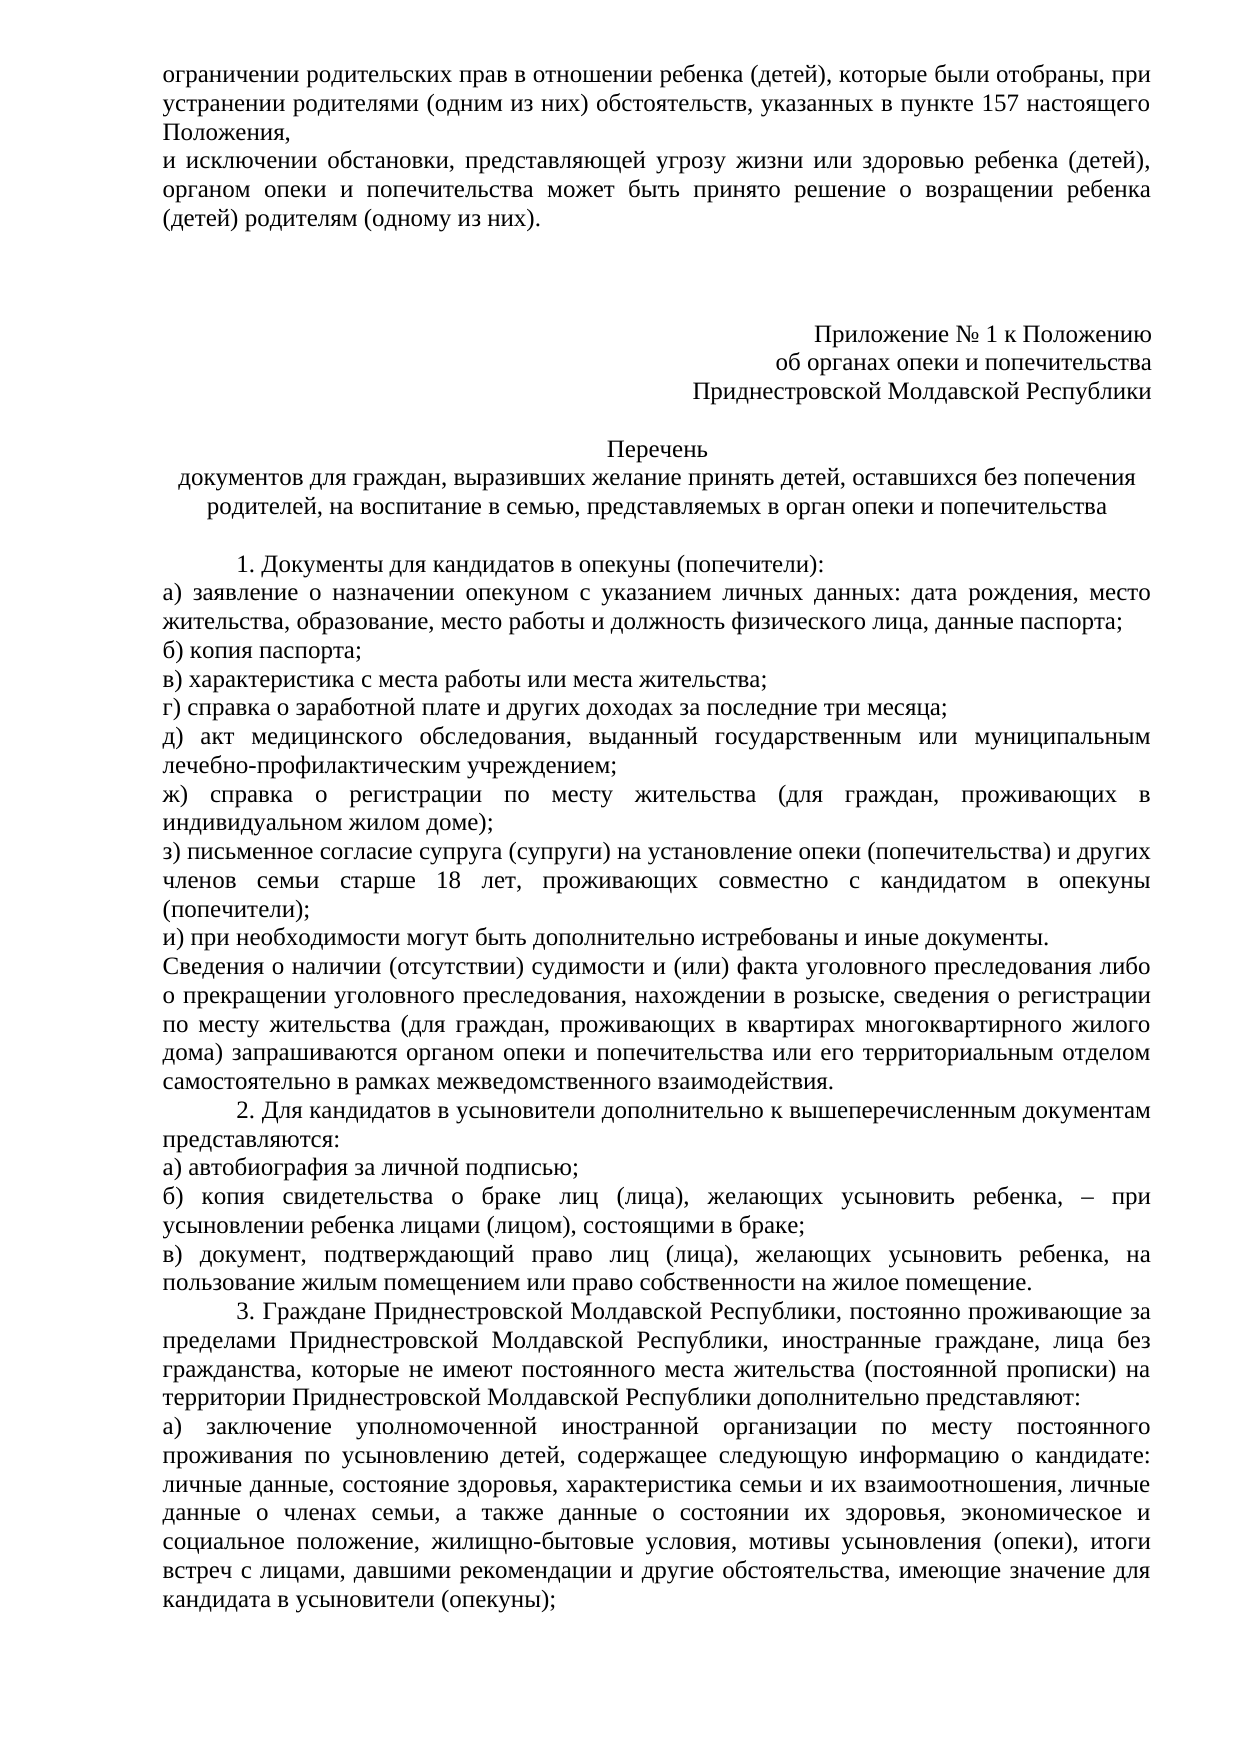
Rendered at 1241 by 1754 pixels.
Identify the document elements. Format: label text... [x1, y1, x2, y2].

text 1. Документы для кандидатов в опекуны (попечители): [162, 549, 1152, 577]
text а) автобиография за личной подписью; [162, 1152, 1152, 1181]
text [162, 59, 1152, 232]
text документов для граждан, выразивших желание принять детей, оставшихся без попечения родителей, на воспитание в семью, представляемых в орган опеки и попечительства [162, 462, 1152, 520]
text з) письменное согласие супруга (супруги) на установление опеки (попечительства) и других членов семьи старше 18 лет, проживающих совместно с кандидатом в опекуны (попечители); [162, 836, 1152, 922]
text г) справка о заработной плате и других доходах за последние три месяца; [162, 692, 1152, 721]
text Сведения о наличии (отсутствии) судимости и (или) факта уголовного преследования либо о прекращении уголовного преследования, нахождении в розыске, сведения о регистрации по месту жительства (для граждан, проживающих в квартирах многоквартирного жилого дома) запрашиваются органом опеки и попечительства или его территориальным отделом самостоятельно в рамках межведомственного взаимодействия. [162, 951, 1152, 1095]
text в) документ, подтверждающий право лиц (лица), желающих усыновить ребенка, на пользование жилым помещением или право собственности на жилое помещение. [162, 1239, 1152, 1296]
text а) заявление о назначении опекуном с указанием личных данных: дата рождения, место жительства, образование, место работы и должность физического лица, данные паспорта; [162, 577, 1152, 635]
text Перечень [162, 434, 1152, 462]
text Приложение № 1 к Положению [162, 319, 1152, 347]
text в) характеристика с места работы или места жительства; [162, 664, 1152, 692]
text а) заключение уполномоченной иностранной организации по месту постоянного проживания по усыновлению детей, содержащее следующую информацию о кандидате: личные данные, состояние здоровья, характеристика семьи и их взаимоотношения, личные данные о членах семьи, а также данные о состоянии их здоровья, экономическое и социальное положение, жилищно-бытовые условия, мотивы усыновления (опеки), итоги встреч с лицами, давшими рекомендации и другие обстоятельства, имеющие значение для кандидата в усыновители (опекуны); [162, 1411, 1152, 1612]
text б) копия паспорта; [162, 635, 1152, 664]
text б) копия свидетельства о браке лиц (лица), желающих усыновить ребенка, – при усыновлении ребенка лицами (лицом), состоящими в браке; [162, 1181, 1152, 1239]
text 3. Граждане Приднестровской Молдавской Республики, постоянно проживающие за пределами Приднестровской Молдавской Республики, иностранные граждане, лица без гражданства, которые не имеют постоянного места жительства (постоянной прописки) на территории Приднестровской Молдавской Республики дополнительно представляют: [162, 1296, 1152, 1411]
text и) при необходимости могут быть дополнительно истребованы и иные документы. [162, 922, 1152, 951]
text об органах опеки и попечительства [162, 347, 1152, 376]
text д) акт медицинского обследования, выданный государственным или муниципальным лечебно-профилактическим учреждением; [162, 721, 1152, 779]
text ж) справка о регистрации по месту жительства (для граждан, проживающих в индивидуальном жилом доме); [162, 779, 1152, 836]
text Приднестровской Молдавской Республики [162, 376, 1152, 405]
text 2. Для кандидатов в усыновители дополнительно к вышеперечисленным документам представляются: [162, 1095, 1152, 1152]
